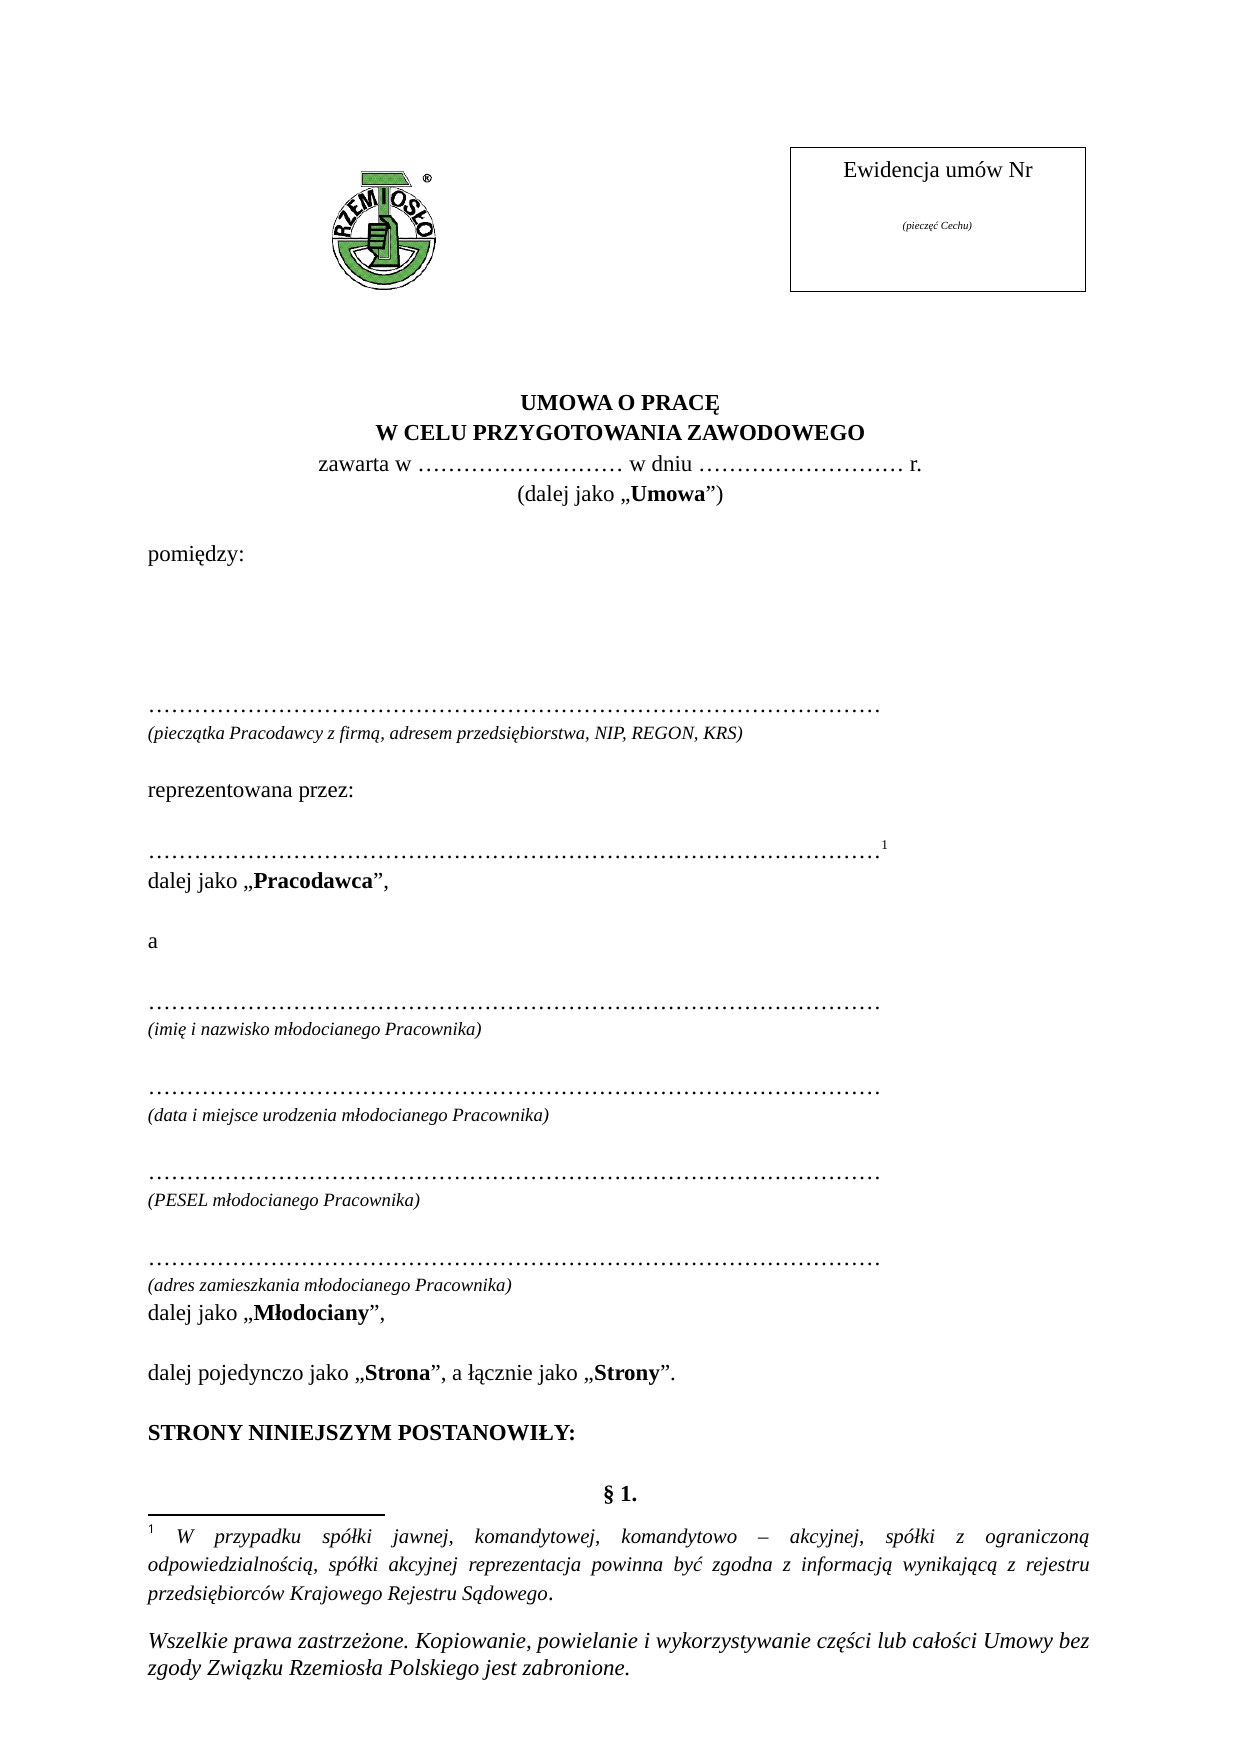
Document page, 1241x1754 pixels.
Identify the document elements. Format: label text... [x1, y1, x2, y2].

text …………………………………………………………………………………… [148, 691, 1093, 718]
text dalej jako „Pracodawca”, [148, 867, 1093, 893]
text …………………………………………………………………………………… [148, 988, 1093, 1014]
text dalej pojedynczo jako „Strona”, a łącznie jako „Strony”. [148, 1359, 1093, 1385]
text (adres zamieszkania młodocianego Pracownika) [148, 1274, 1093, 1295]
text …………………………………………………………………………………… [148, 1244, 1093, 1270]
text zawarta w ……………………… w dniu ……………………… r. [148, 450, 1093, 476]
text (data i miejsce urodzenia młodocianego Pracownika) [148, 1103, 1093, 1125]
text …………………………………………………………………………………… [148, 1158, 1093, 1185]
picture [179, 118, 604, 357]
text (PESEL młodocianego Pracownika) [148, 1189, 1093, 1210]
text (dalej jako „Umowa”) [148, 480, 1093, 506]
text UMOWA O PRACĘ [148, 389, 1093, 416]
text (imię i nazwisko młodocianego Pracownika) [148, 1018, 1093, 1040]
text W CELU PRZYGOTOWANIA ZAWODOWEGO [148, 419, 1093, 446]
text reprezentowana przez: [148, 777, 1093, 803]
text § 1. [148, 1480, 1093, 1506]
text (pieczątka Pracodawcy z firmą, adresem przedsiębiorstwa, NIP, REGON, KRS) [148, 722, 1093, 743]
text …………………………………………………………………………………… [148, 837, 1093, 863]
text dalej jako „Młodociany”, [148, 1299, 1093, 1325]
text a [148, 928, 1093, 954]
text STRONY NINIEJSZYM POSTANOWIŁY: [148, 1419, 1093, 1446]
text pomiędzy: [148, 540, 1093, 567]
text …………………………………………………………………………………… [148, 1073, 1093, 1099]
